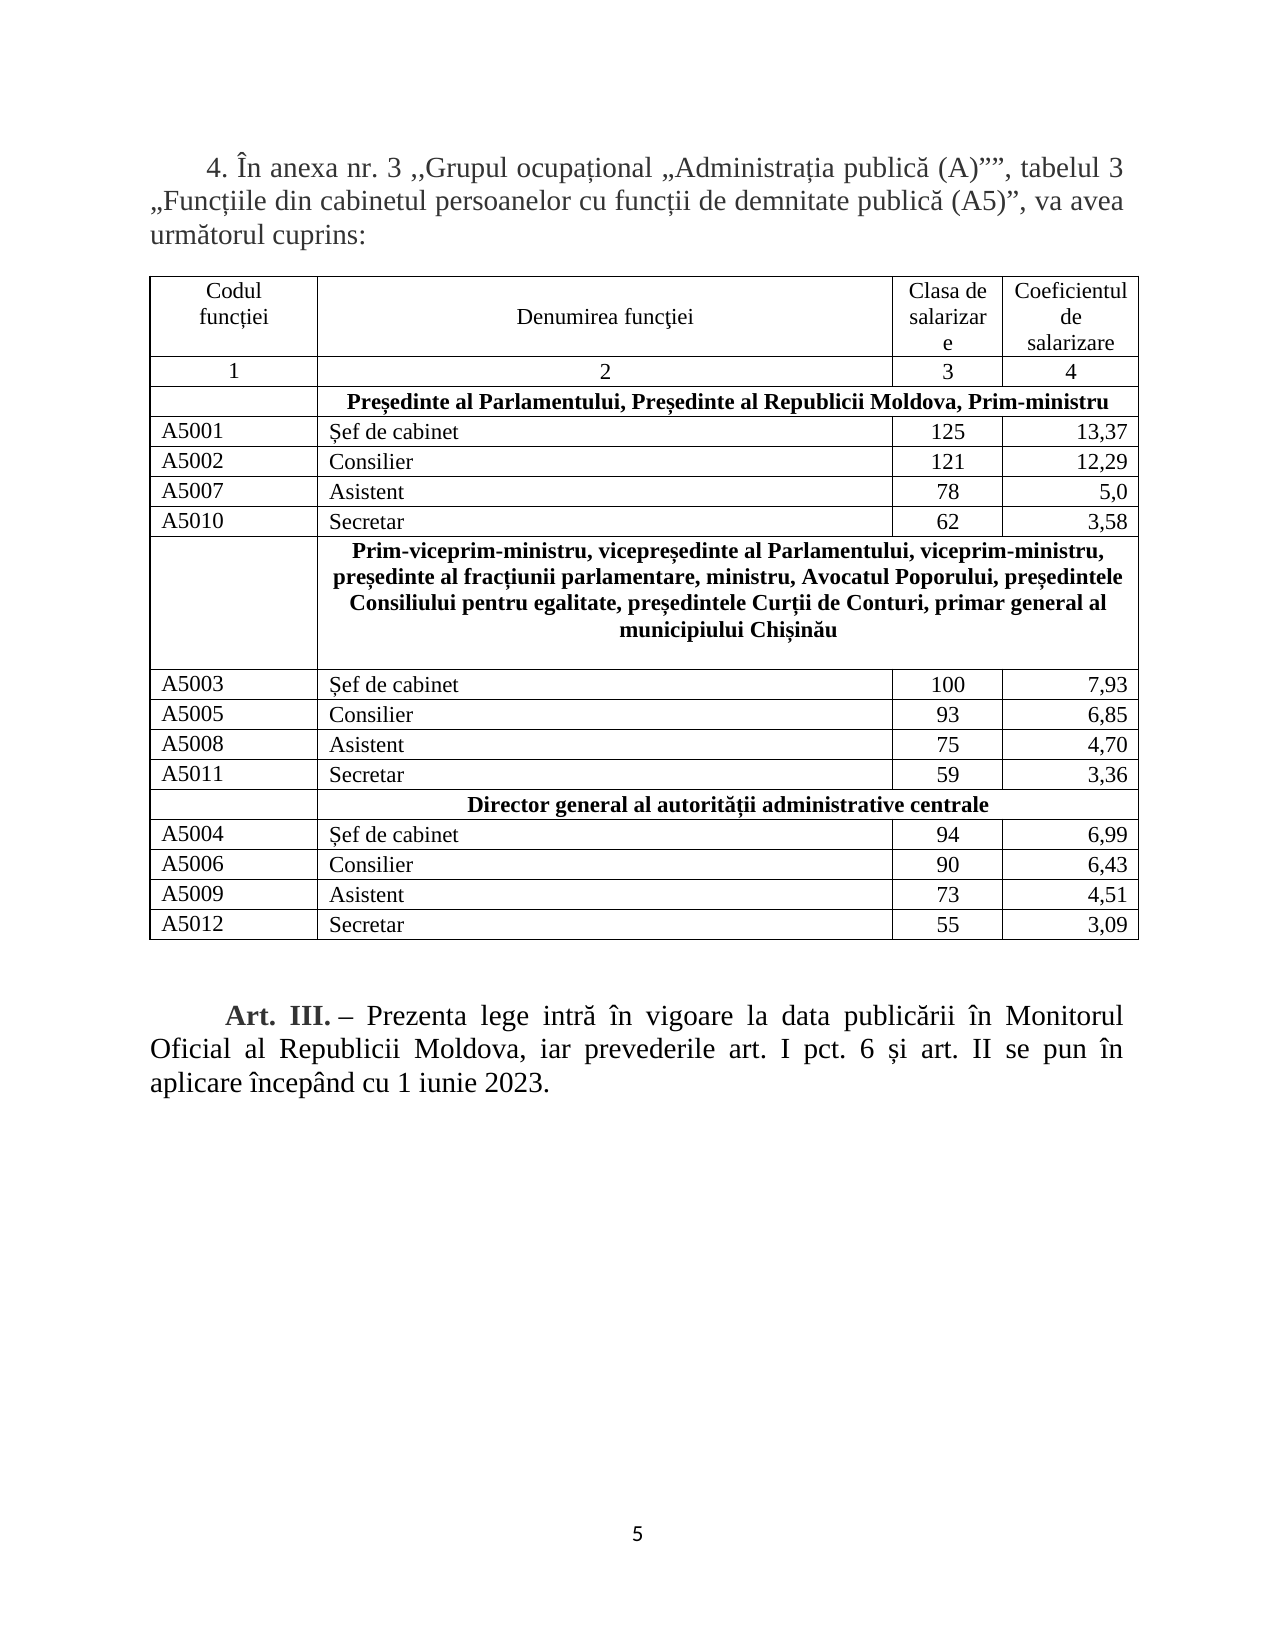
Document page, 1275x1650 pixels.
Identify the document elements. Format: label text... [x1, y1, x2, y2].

table_cell 100 [893, 670, 1002, 698]
table_cell A5009 [151, 880, 317, 908]
table_cell A5006 [151, 850, 317, 878]
table_cell Asistent [318, 477, 892, 506]
table_cell 3,36 [1003, 760, 1138, 788]
table_cell 6,85 [1003, 700, 1138, 728]
table_cell A5010 [151, 507, 317, 536]
table_cell A5005 [151, 700, 317, 728]
table_cell Consilier [318, 850, 892, 878]
table_cell A5008 [151, 730, 317, 758]
table_header Clasa de salarizare [893, 277, 1002, 356]
table_cell A5007 [151, 477, 317, 506]
table_cell 4 [1003, 357, 1138, 386]
table_cell A5012 [151, 910, 317, 938]
table_cell 12,29 [1003, 447, 1138, 476]
table_cell 3 [893, 357, 1002, 386]
table_cell [151, 387, 317, 416]
table_cell Secretar [318, 507, 892, 536]
table_header Denumirea funcţiei [318, 277, 892, 356]
table_cell 7,93 [1003, 670, 1138, 698]
table_cell Asistent [318, 880, 892, 908]
table_cell 6,99 [1003, 820, 1138, 848]
table_cell 78 [893, 477, 1002, 506]
table_cell 75 [893, 730, 1002, 758]
table_cell Consilier [318, 700, 892, 728]
table_header Coeficientul de salarizare [1003, 277, 1138, 356]
table_cell 94 [893, 820, 1002, 848]
table_cell 4,51 [1003, 880, 1138, 908]
table_cell Director general al autorității administrative centrale [318, 790, 1138, 818]
table_cell 59 [893, 760, 1002, 788]
table_cell [151, 790, 317, 818]
table_cell 4,70 [1003, 730, 1138, 758]
table_cell A5011 [151, 760, 317, 788]
text 4. În anexa nr. 3 ,,Grupul ocupațional „Administrația publică (A)””, tabelul 3 „Funcțiile din cabinetul persoanelor cu funcții de demnitate publică (A5)”, va avea următorul cuprins: [150, 150, 1125, 251]
table_header Codul funcției [151, 277, 317, 356]
table_cell A5001 [151, 417, 317, 446]
table_cell 62 [893, 507, 1002, 536]
table_cell 90 [893, 850, 1002, 878]
table_cell 125 [893, 417, 1002, 446]
table_cell 13,37 [1003, 417, 1138, 446]
table_cell 1 [151, 357, 317, 386]
table_cell Prim-viceprim-ministru, vicepreședinte al Parlamentului, viceprim-ministru, președinte al fracțiunii parlamentare, ministru, Avocatul Poporului, președintele Consiliului pentru egalitate, președintele Curții de Conturi, primar general al municipiului Chișinău [318, 537, 1138, 668]
table_cell 93 [893, 700, 1002, 728]
table_cell Șef de cabinet [318, 670, 892, 698]
table_cell 6,43 [1003, 850, 1138, 878]
table_cell A5002 [151, 447, 317, 476]
table_cell 5,0 [1003, 477, 1138, 506]
table_cell Secretar [318, 760, 892, 788]
text Art. III. – Prezenta lege intră în vigoare la data publicării în Monitorul Oficial al Republicii Moldova, iar prevederile art. I pct. 6 și art. II se pun în aplicare începând cu 1 iunie 2023. [150, 998, 1125, 1099]
table_cell 55 [893, 910, 1002, 938]
table_cell 3,09 [1003, 910, 1138, 938]
table_cell 3,58 [1003, 507, 1138, 536]
table_cell A5003 [151, 670, 317, 698]
table_cell Șef de cabinet [318, 820, 892, 848]
table_cell Secretar [318, 910, 892, 938]
table_cell 2 [318, 357, 892, 386]
table_cell Președinte al Parlamentului, Președinte al Republicii Moldova, Prim-ministru [318, 387, 1138, 416]
table_cell 121 [893, 447, 1002, 476]
table_cell 73 [893, 880, 1002, 908]
table_cell Asistent [318, 730, 892, 758]
table_cell [151, 537, 317, 668]
table_cell A5004 [151, 820, 317, 848]
table_cell Șef de cabinet [318, 417, 892, 446]
table_cell Consilier [318, 447, 892, 476]
